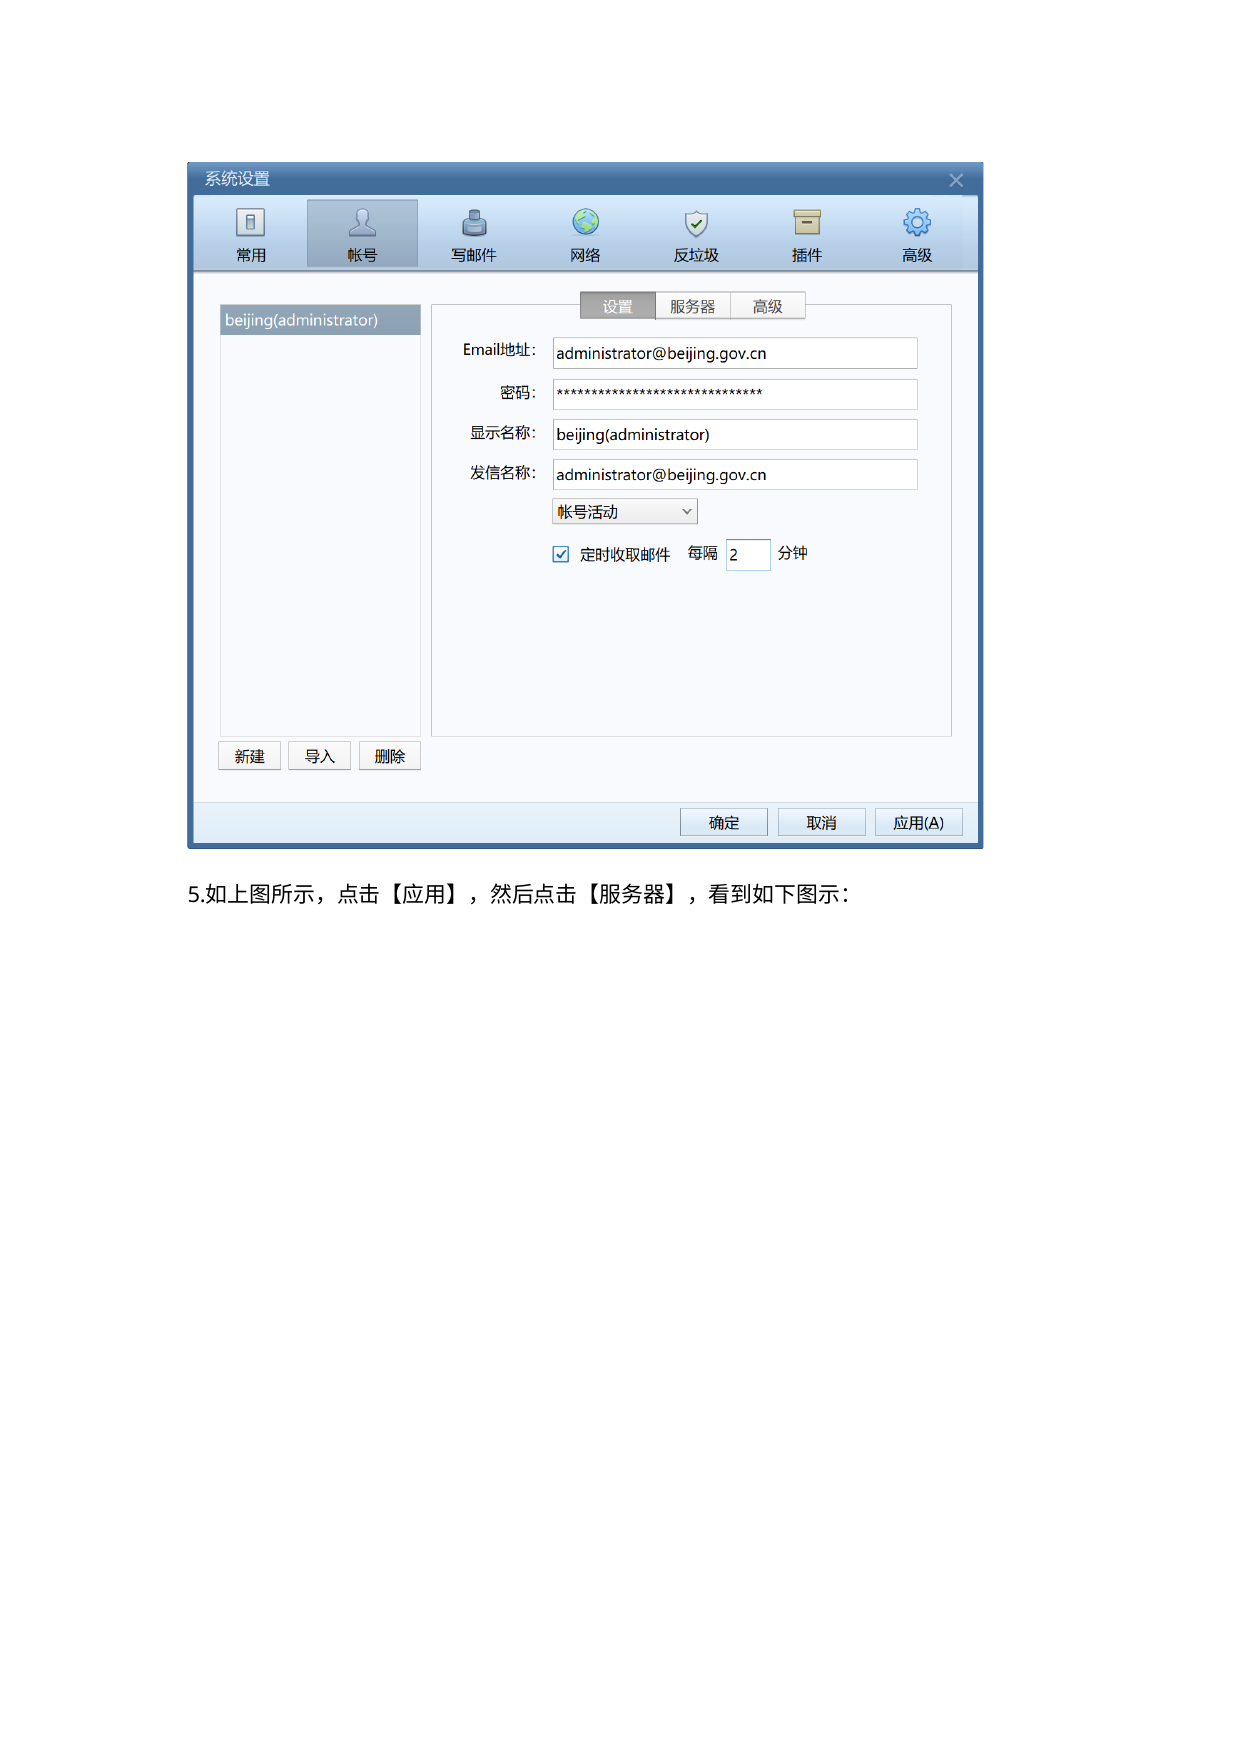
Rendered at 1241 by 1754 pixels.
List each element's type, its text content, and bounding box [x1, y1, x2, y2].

picture [187, 162, 984, 849]
text 5.如上图所示，点击【应用】，然后点击【服务器】，看到如下图示： [187, 877, 1053, 909]
